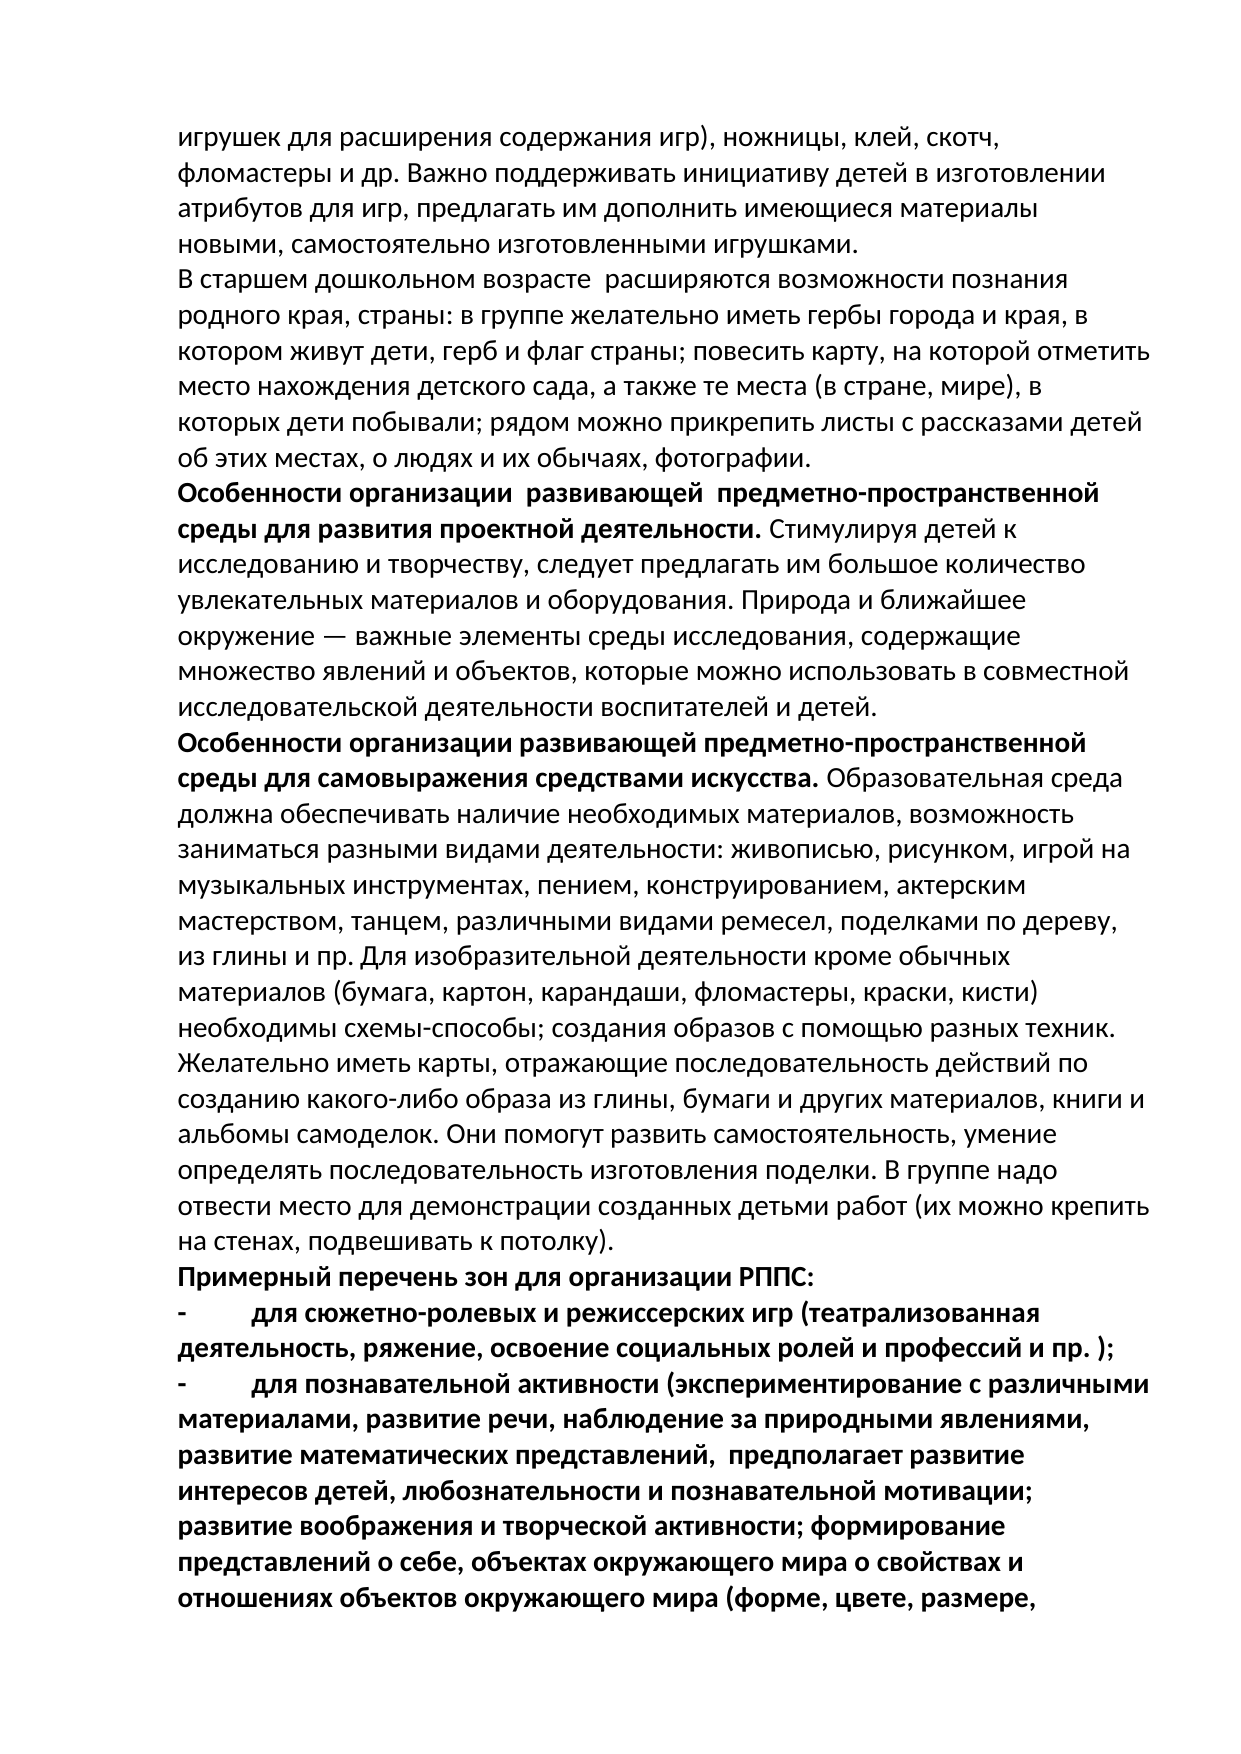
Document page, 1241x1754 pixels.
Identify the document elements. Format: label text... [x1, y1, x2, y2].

text В старшем дошкольном возрасте расширяются возможности познания родного края, страны: в группе желательно иметь гербы города и края, в котором живут дети, герб и флаг страны; повесить карту, на которой отметить место нахождения детского сада, а также те места (в стране, мире), в которых дети побывали; рядом можно прикрепить листы с рассказами детей об этих местах, о людях и их обычаях, фотографии. [177, 261, 1152, 474]
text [177, 1365, 1152, 1614]
text Особенности организации развивающей предметно-пространственной среды для развития проектной деятельности. Стимулируя детей к исследованию и творчеству, следует предлагать им большое количество увлекательных материалов и оборудования. Природа и ближайшее окружение — важные элементы среды исследования, содержащие множество явлений и объектов, которые можно использовать в совместной исследовательской деятельности воспитателей и детей. [177, 474, 1152, 724]
text Примерный перечень зон для организации РППС: [177, 1258, 1152, 1294]
text - для сюжетно-ролевых и режиссерских игр (театрализованная деятельность, ряжение, освоение социальных ролей и профессий и пр. ); [177, 1294, 1152, 1365]
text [177, 118, 1152, 261]
text Особенности организации развивающей предметно-пространственной среды для самовыражения средствами искусства. Образовательная среда должна обеспечивать наличие необходимых материалов, возможность заниматься разными видами деятельности: живописью, рисунком, игрой на музыкальных инструментах, пением, конструированием, актерским мастерством, танцем, различными видами ремесел, поделками по дереву, из глины и пр. Для изобразительной деятельности кроме обычных материалов (бумага, картон, карандаши, фломастеры, краски, кисти) необходимы схемы-способы; создания образов с помощью разных техник. Желательно иметь карты, отражающие последовательность действий по созданию какого-либо образа из глины, бумаги и других материалов, книги и альбомы самоделок. Они помогут развить самостоятельность, умение определять последовательность изготовления поделки. В группе надо отвести место для демонстрации созданных детьми работ (их можно крепить на стенах, подвешивать к потолку). [177, 724, 1152, 1258]
